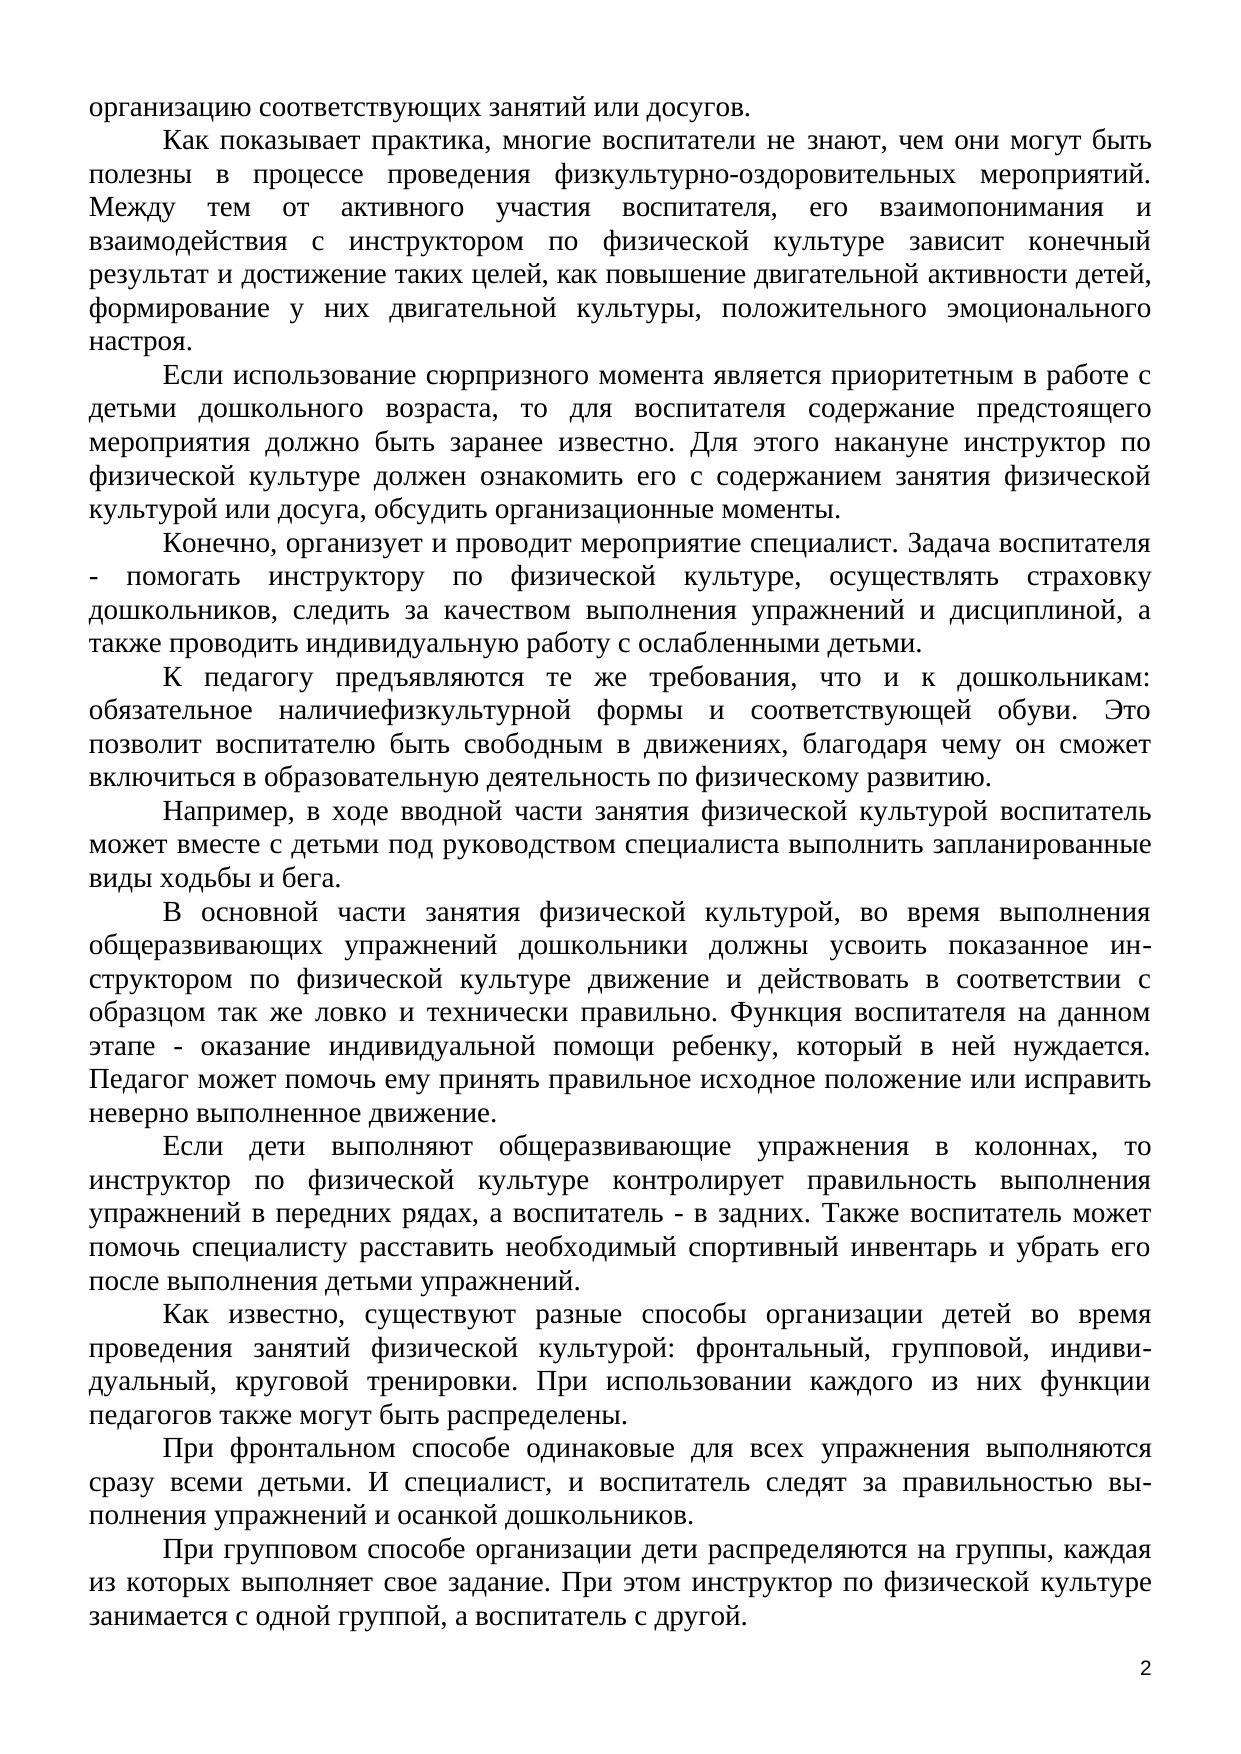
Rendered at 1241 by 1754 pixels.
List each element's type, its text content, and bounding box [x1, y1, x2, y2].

text При групповом способе организации дети распределяются на группы, каждая из которых выполняет свое задание. При этом инструктор по физической культуре занимается с одной группой, а воспитатель с другой. [89, 1531, 1152, 1632]
text Как известно, существуют разные способы организации детей во время проведения занятий физической культурой: фронтальный, групповой, индивидуальный, круговой тренировки. При использовании каждого из них функции педагогов также могут быть распределены. [89, 1296, 1152, 1430]
text При фронтальном способе одинаковые для всех упражнения выполняются сразу всеми детьми. И специалист, и воспитатель следят за правильностью выполнения упражнений и осанкой дошкольников. [89, 1430, 1152, 1531]
text Например, в ходе вводной части занятия физической культурой воспитатель может вместе с детьми под руководством специалиста выполнить запланированные виды ходьбы и бега. [89, 793, 1152, 894]
text В основной части занятия физической культурой, во время выполнения общеразвивающих упражнений дошкольники должны усвоить показанное инструктором по физической культуре движение и действовать в соответствии с образцом так же ловко и технически правильно. Функция воспитателя на данном этапе - оказание индивидуальной помощи ребенку, который в ней нуждается. Педагог может помочь ему принять правильное исходное положение или исправить неверно выполненное движение. [89, 894, 1152, 1128]
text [89, 89, 1152, 122]
text Конечно, организует и проводит мероприятие специалист. Задача воспитателя - помогать инструктору по физической культуре, осуществлять страховку дошкольников, следить за качеством выполнения упражнений и дисциплиной, а также проводить индивидуальную работу с ослабленными детьми. [89, 525, 1152, 659]
text К педагогу предъявляются те же требования, что и к дошкольникам: обязательное наличиефизкультурной формы и соответствующей обуви. Это позволит воспитателю быть свободным в движениях, благодаря чему он сможет включиться в образовательную деятельность по физическому развитию. [89, 659, 1152, 793]
text Если использование сюрпризного момента является приоритетным в работе с детьми дошкольного возраста, то для воспитателя содержание предстоящего мероприятия должно быть заранее известно. Для этого накануне инструктор по физической культуре должен ознакомить его с содержанием занятия физической культурой или досуга, обсудить организационные моменты. [89, 357, 1152, 525]
text Как показывает практика, многие воспитатели не знают, чем они могут быть полезны в процессе проведения физкультурно-оздоровительных мероприятий. Между тем от активного участия воспитателя, его взаимопонимания и взаимодействия с инструктором по физической культуре зависит конечный результат и достижение таких целей, как повышение двигательной активности детей, формирование у них двигательной культуры, положительного эмоционального настроя. [89, 122, 1152, 357]
text Если дети выполняют общеразвивающие упражнения в колоннах, то инструктор по физической культуре контролирует правильность выполнения упражнений в передних рядах, а воспитатель - в задних. Также воспитатель может помочь специалисту расставить необходимый спортивный инвентарь и убрать его после выполнения детьми упражнений. [89, 1128, 1152, 1296]
